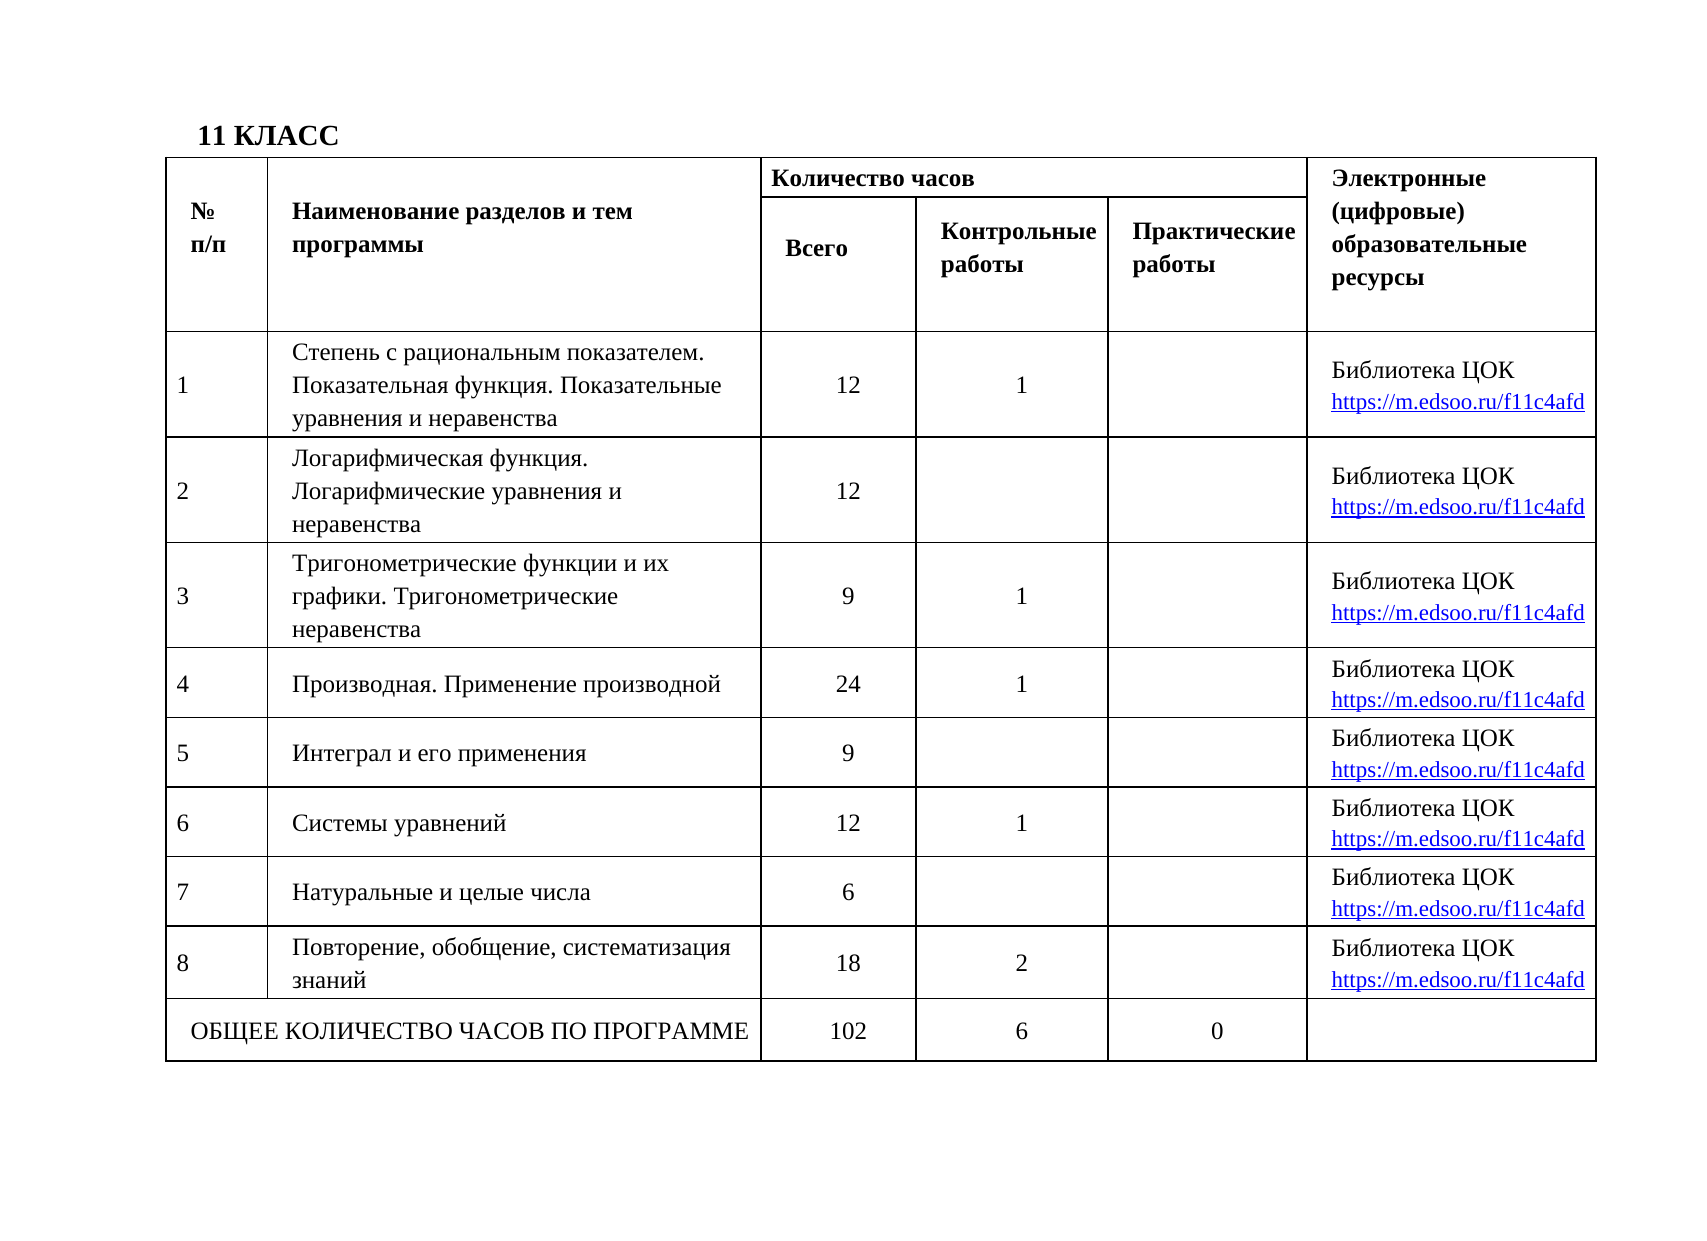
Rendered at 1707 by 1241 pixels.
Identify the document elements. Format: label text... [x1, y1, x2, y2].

table_cell Логарифмическая функция. Логарифмические уравнения и неравенства [268, 438, 760, 541]
table_cell Тригонометрические функции и их графики. Тригонометрические неравенства [268, 543, 760, 647]
table_cell Системы уравнений [268, 788, 760, 856]
table_cell 8 [167, 927, 267, 998]
table_cell 18 [762, 927, 915, 998]
table_cell 5 [167, 718, 267, 786]
table_cell [1308, 999, 1595, 1060]
table_cell Библиотека ЦОК https://m.edsoo.ru/f11c4afd [1308, 718, 1595, 786]
table_cell 6 [762, 857, 915, 925]
table_cell Библиотека ЦОК https://m.edsoo.ru/f11c4afd [1308, 332, 1595, 436]
table_cell [1109, 438, 1306, 541]
table_cell 6 [167, 788, 267, 856]
table_cell 1 [917, 788, 1107, 856]
table_cell 2 [167, 438, 267, 541]
table_cell [1109, 332, 1306, 436]
table_cell Степень с рациональным показателем. Показательная функция. Показательные уравнения и неравенства [268, 332, 760, 436]
table_cell ОБЩЕЕ КОЛИЧЕСТВО ЧАСОВ ПО ПРОГРАММЕ [167, 999, 760, 1060]
table_cell 12 [762, 788, 915, 856]
table_cell Библиотека ЦОК https://m.edsoo.ru/f11c4afd [1308, 543, 1595, 647]
table_cell [1109, 788, 1306, 856]
table_header Количество часов [762, 158, 1306, 196]
table_cell 4 [167, 648, 267, 716]
table_cell 1 [917, 543, 1107, 647]
table_cell 12 [762, 438, 915, 541]
table_cell 1 [917, 648, 1107, 716]
table_cell 9 [762, 718, 915, 786]
table_cell 102 [762, 999, 915, 1060]
table_cell [917, 718, 1107, 786]
table_cell Библиотека ЦОК https://m.edsoo.ru/f11c4afd [1308, 788, 1595, 856]
table_cell 9 [762, 543, 915, 647]
table_cell [1109, 927, 1306, 998]
table_cell Контрольные работы [917, 198, 1107, 331]
table_cell 7 [167, 857, 267, 925]
table_cell Библиотека ЦОК https://m.edsoo.ru/f11c4afd [1308, 648, 1595, 716]
table_cell [917, 857, 1107, 925]
table_cell [917, 438, 1107, 541]
text 11 КЛАСС [190, 118, 1618, 152]
table_header Электронные (цифровые) образовательные ресурсы [1308, 158, 1595, 331]
table_cell Библиотека ЦОК https://m.edsoo.ru/f11c4afd [1308, 438, 1595, 541]
table_cell [1109, 648, 1306, 716]
table_cell Повторение, обобщение, систематизация знаний [268, 927, 760, 998]
table_cell Библиотека ЦОК https://m.edsoo.ru/f11c4afd [1308, 927, 1595, 998]
table_cell Всего [762, 198, 915, 331]
table_cell Библиотека ЦОК https://m.edsoo.ru/f11c4afd [1308, 857, 1595, 925]
table_cell 3 [167, 543, 267, 647]
table_cell [1109, 718, 1306, 786]
table_cell Натуральные и целые числа [268, 857, 760, 925]
table_cell 12 [762, 332, 915, 436]
table_cell 1 [917, 332, 1107, 436]
table_cell Производная. Применение производной [268, 648, 760, 716]
table_cell 6 [917, 999, 1107, 1060]
table_cell [1109, 857, 1306, 925]
table_header Наименование разделов и тем программы [268, 158, 760, 331]
table_cell 1 [167, 332, 267, 436]
table_header № п/п [167, 158, 267, 331]
table_cell 0 [1109, 999, 1306, 1060]
table_cell 24 [762, 648, 915, 716]
table_cell 2 [917, 927, 1107, 998]
table_cell Интеграл и его применения [268, 718, 760, 786]
table_cell [1109, 543, 1306, 647]
table_cell Практические работы [1109, 198, 1306, 331]
